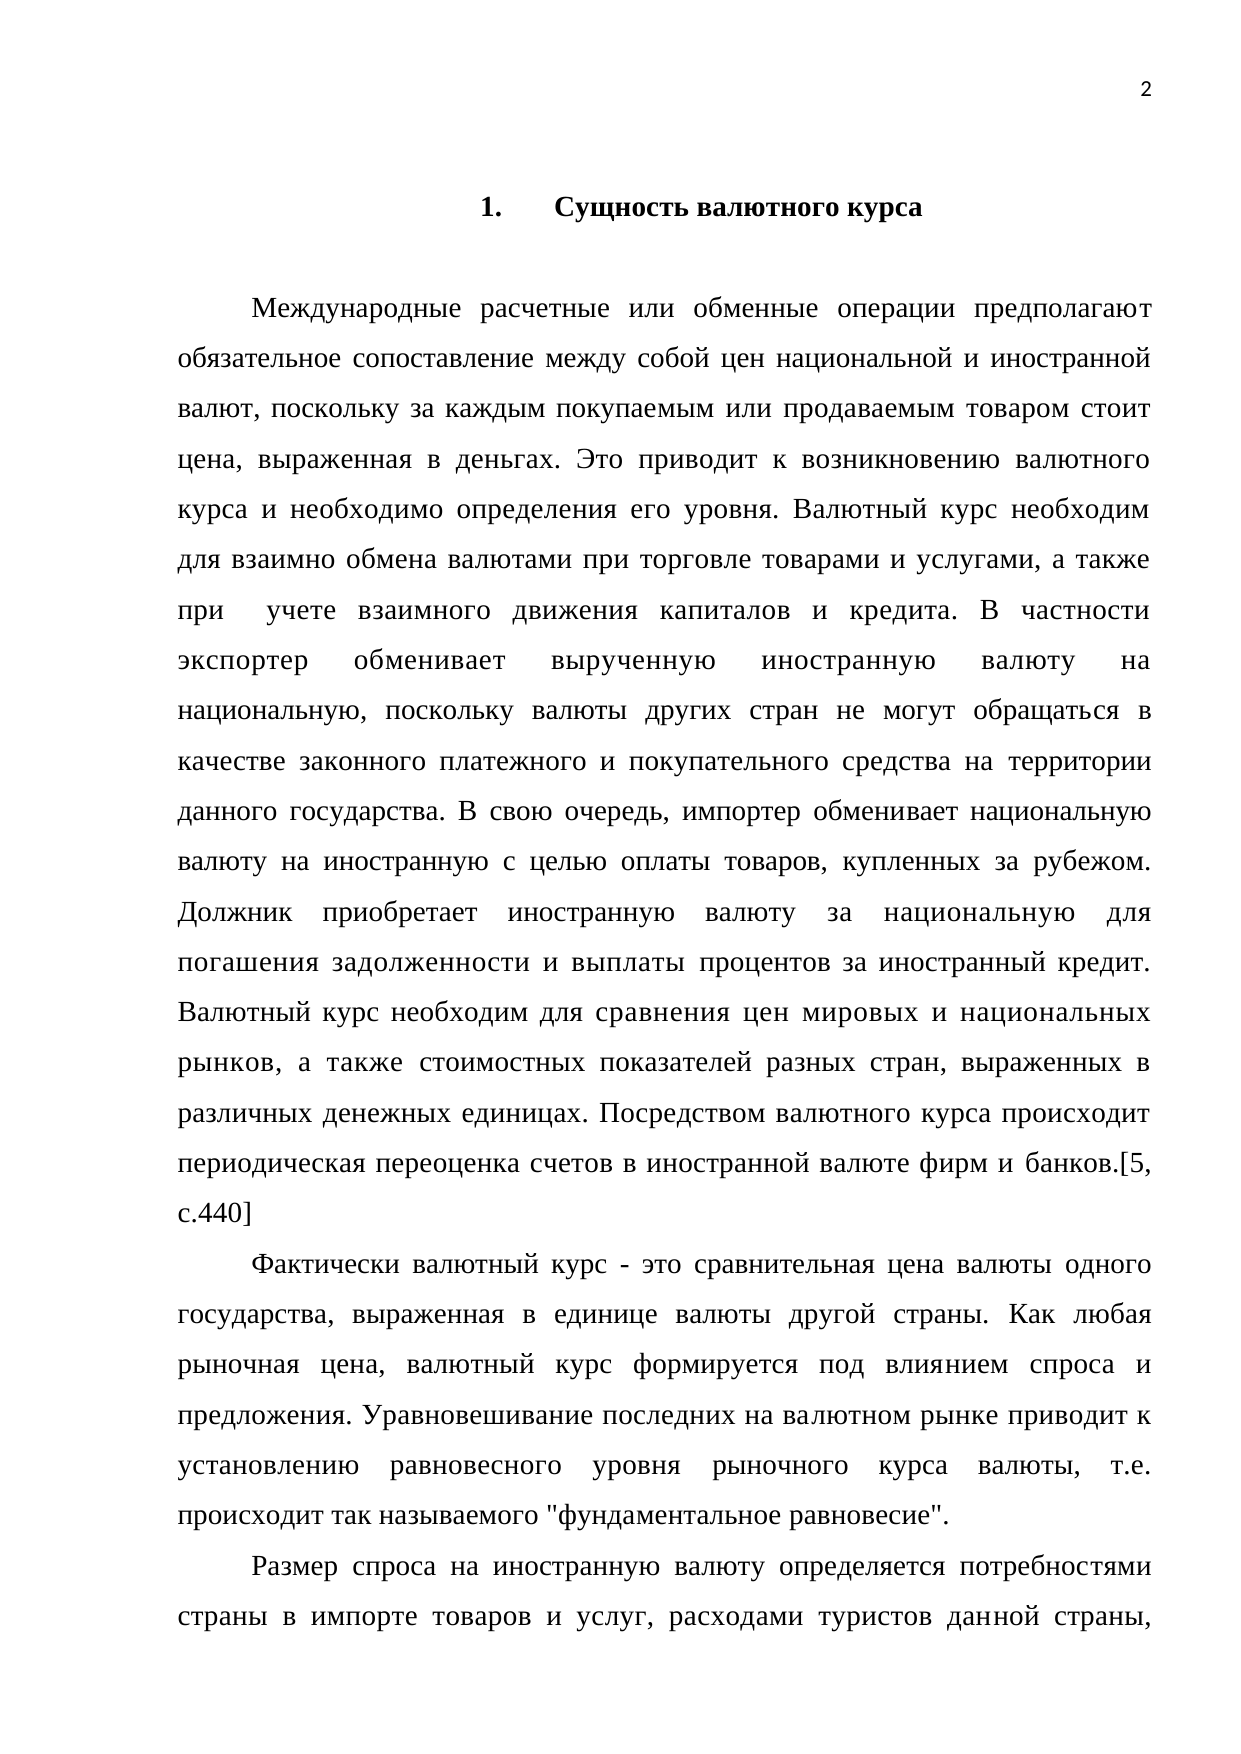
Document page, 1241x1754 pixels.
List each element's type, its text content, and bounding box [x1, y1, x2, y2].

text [177, 1548, 1152, 1632]
list Сущность валютного курса [177, 189, 1152, 223]
text Международные расчетные или обменные операции предполагают обязательное сопоставление между собой цен национальной и иностранной валют, поскольку за каждым покупаемым или продаваемым товаром стоит цена, выраженная в деньгах. Это приводит к возникновению валютного курса и необходимо определения его уровня. Валютный курс необходим для взаимно обмена валютами при торговле товарами и услугами, а также при учете взаимного движения капиталов и кредита. В частности экспортер обменивает вырученную иностранную валюту на национальную, поскольку валюты других стран не могут обращаться в качестве законного платежного и покупательного средства на территории данного государства. В свою очередь, импортер обменивает национальную валюту на иностранную с целью оплаты товаров, купленных за рубежом. Должник приобретает иностранную валюту за национальную для погашения задолженности и выплаты процентов за иностранный кредит. Валютный курс необходим для сравнения цен мировых и национальных рынков, а также стоимостных показателей разных стран, выраженных в различных денежных единицах. Посредством валютного курса происходит периодическая переоценка счетов в иностранной валюте фирм и банков.[5, c.440] [177, 290, 1152, 1229]
text Фактически валютный курс - это сравнительная цена валюты одного государства, выраженная в единице валюты другой страны. Как любая рыночная цена, валютный курс формируется под влиянием спроса и предложения. Уравновешивание последних на валютном рынке приводит к установлению равновесного уровня рыночного курса валюты, т.е. происходит так называемого "фундаментальное равновесие". [177, 1246, 1152, 1531]
